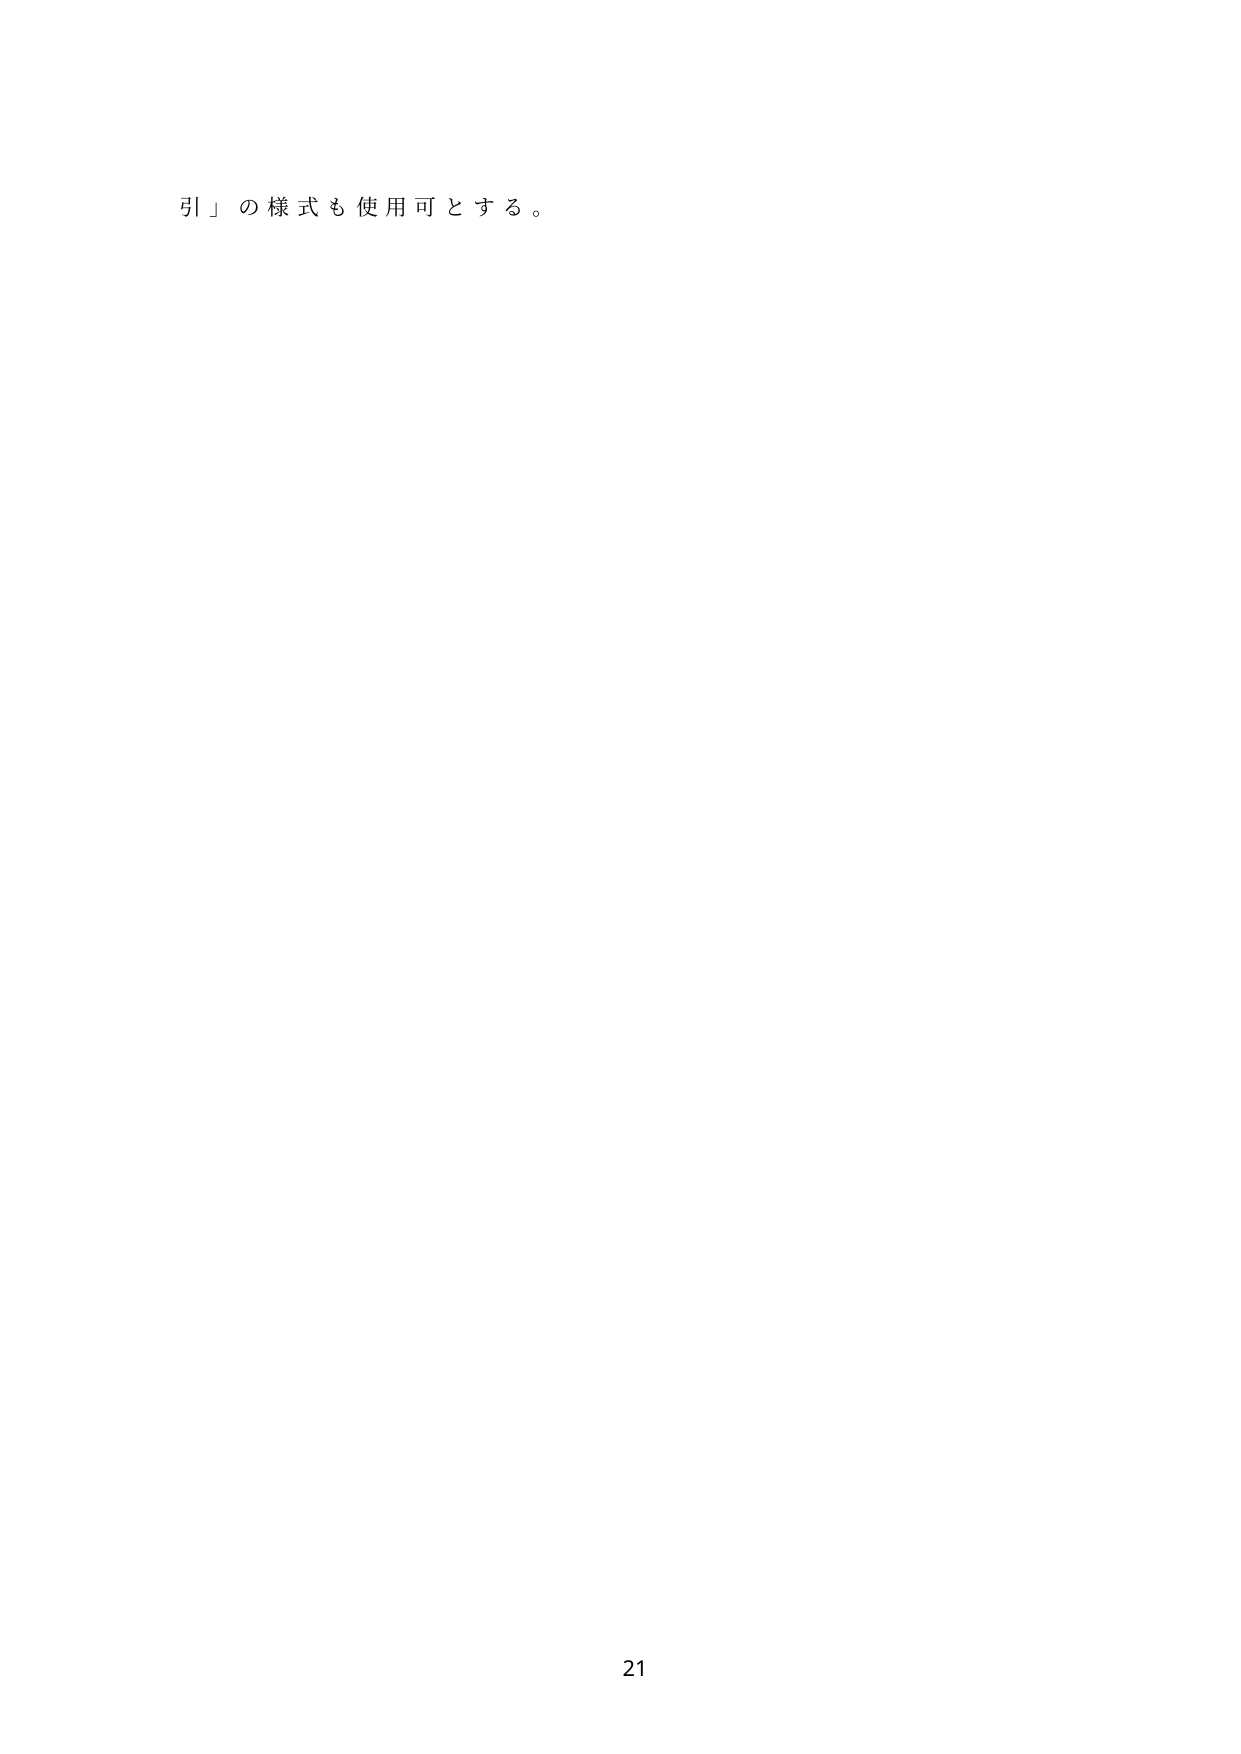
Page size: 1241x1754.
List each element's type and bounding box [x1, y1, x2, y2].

text [179, 188, 1090, 224]
